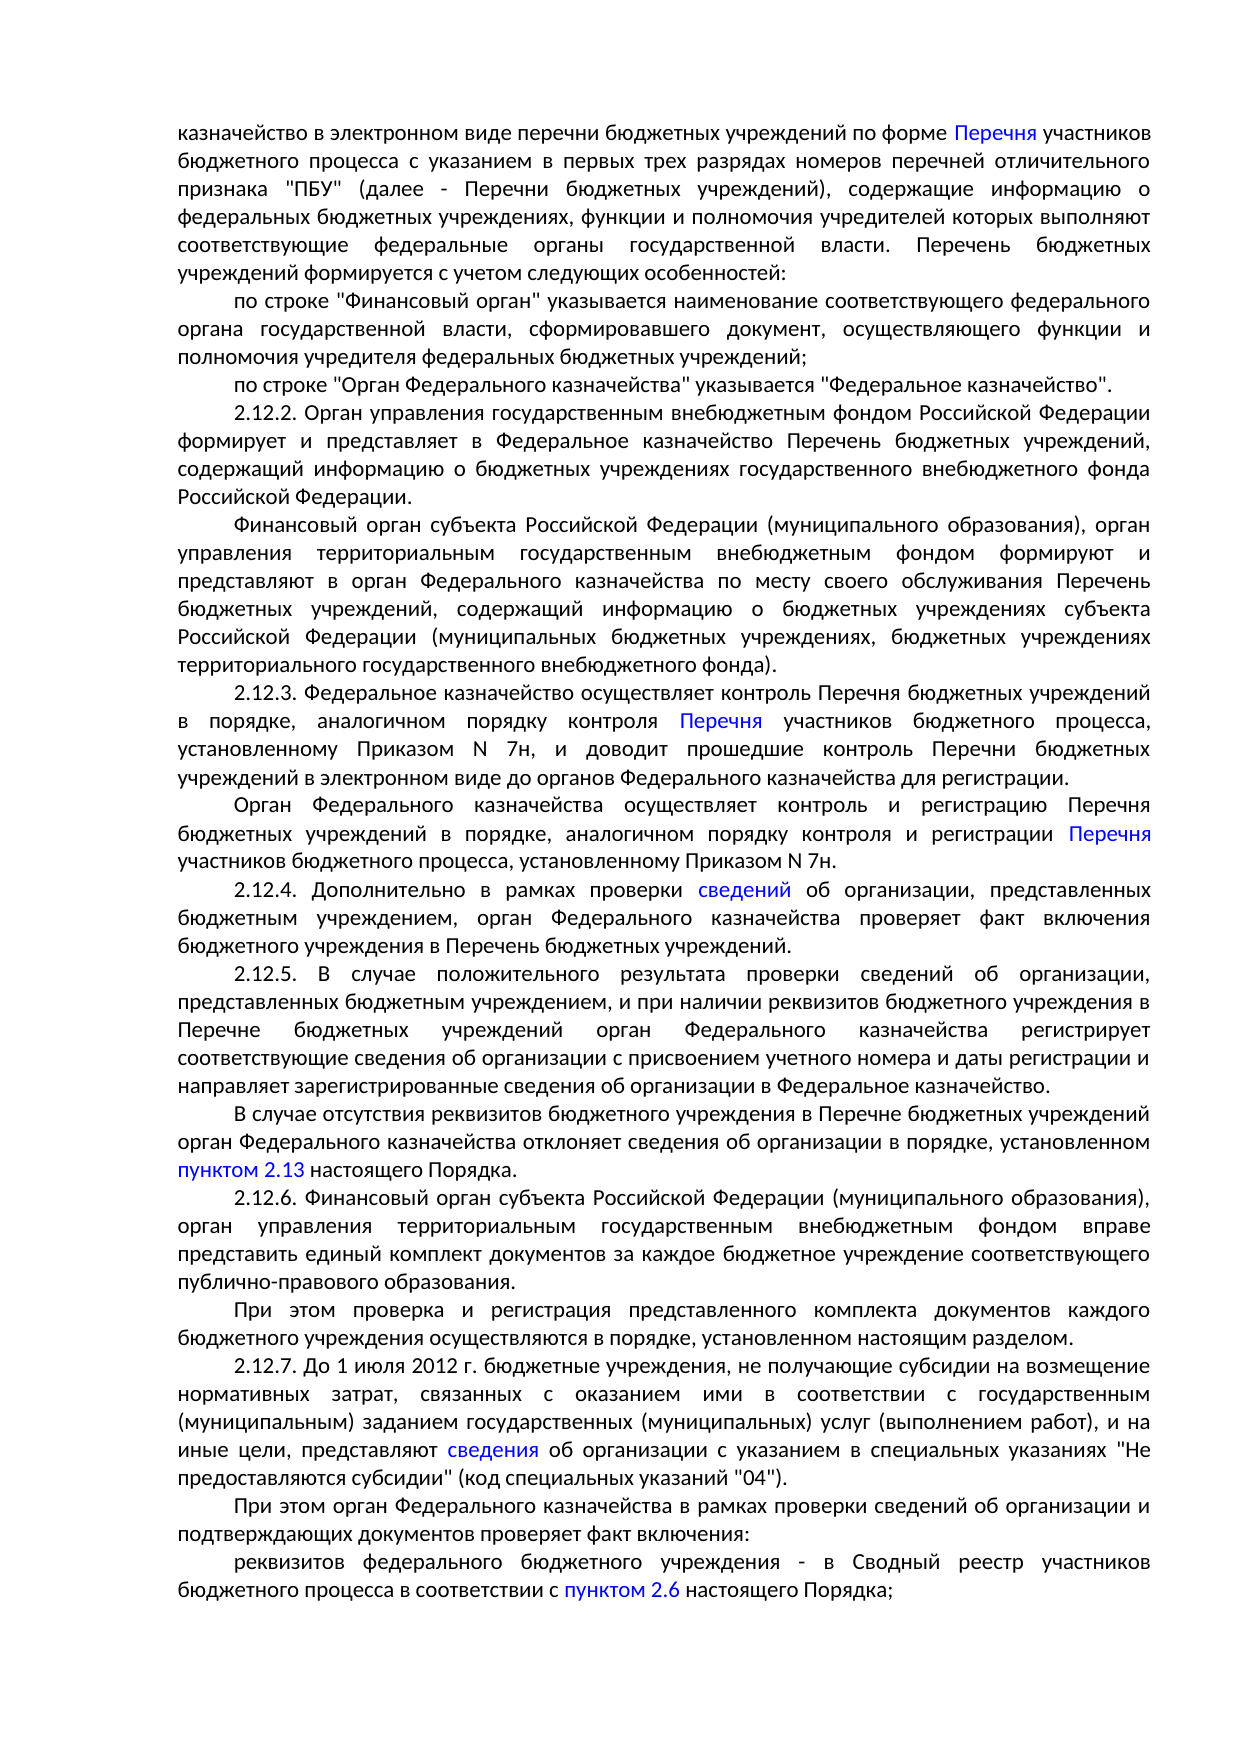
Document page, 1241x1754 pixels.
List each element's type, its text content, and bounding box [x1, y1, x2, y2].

text реквизитов федерального бюджетного учреждения - в Сводный реестр участников бюджетного процесса в соответствии с пунктом 2.6 настоящего Порядка; [177, 1547, 1152, 1603]
text 2.12.7. До 1 июля 2012 г. бюджетные учреждения, не получающие субсидии на возмещение нормативных затрат, связанных с оказанием ими в соответствии с государственным (муниципальным) заданием государственных (муниципальных) услуг (выполнением работ), и на иные цели, представляют сведения об организации с указанием в специальных указаниях "Не предоставляются субсидии" (код специальных указаний "04"). [177, 1351, 1152, 1491]
text 2.12.6. Финансовый орган субъекта Российской Федерации (муниципального образования), орган управления территориальным государственным внебюджетным фондом вправе представить единый комплект документов за каждое бюджетное учреждение соответствующего публично-правового образования. [177, 1183, 1152, 1295]
text При этом орган Федерального казначейства в рамках проверки сведений об организации и подтверждающих документов проверяет факт включения: [177, 1491, 1152, 1547]
text 2.12.4. Дополнительно в рамках проверки сведений об организации, представленных бюджетным учреждением, орган Федерального казначейства проверяет факт включения бюджетного учреждения в Перечень бюджетных учреждений. [177, 875, 1152, 959]
text по строке "Финансовый орган" указывается наименование соответствующего федерального органа государственной власти, сформировавшего документ, осуществляющего функции и полномочия учредителя федеральных бюджетных учреждений; [177, 286, 1152, 370]
text 2.12.2. Орган управления государственным внебюджетным фондом Российской Федерации формирует и представляет в Федеральное казначейство Перечень бюджетных учреждений, содержащий информацию о бюджетных учреждениях государственного внебюджетного фонда Российской Федерации. [177, 398, 1152, 510]
text Финансовый орган субъекта Российской Федерации (муниципального образования), орган управления территориальным государственным внебюджетным фондом формируют и представляют в орган Федерального казначейства по месту своего обслуживания Перечень бюджетных учреждений, содержащий информацию о бюджетных учреждениях субъекта Российской Федерации (муниципальных бюджетных учреждениях, бюджетных учреждениях территориального государственного внебюджетного фонда). [177, 510, 1152, 678]
text При этом проверка и регистрация представленного комплекта документов каждого бюджетного учреждения осуществляются в порядке, установленном настоящим разделом. [177, 1295, 1152, 1351]
text 2.12.3. Федеральное казначейство осуществляет контроль Перечня бюджетных учреждений в порядке, аналогичном порядку контроля Перечня участников бюджетного процесса, установленному Приказом N 7н, и доводит прошедшие контроль Перечни бюджетных учреждений в электронном виде до органов Федерального казначейства для регистрации. [177, 678, 1152, 791]
text по строке "Орган Федерального казначейства" указывается "Федеральное казначейство". [177, 370, 1152, 398]
text В случае отсутствия реквизитов бюджетного учреждения в Перечне бюджетных учреждений орган Федерального казначейства отклоняет сведения об организации в порядке, установленном пунктом 2.13 настоящего Порядка. [177, 1099, 1152, 1183]
text 2.12.5. В случае положительного результата проверки сведений об организации, представленных бюджетным учреждением, и при наличии реквизитов бюджетного учреждения в Перечне бюджетных учреждений орган Федерального казначейства регистрирует соответствующие сведения об организации с присвоением учетного номера и даты регистрации и направляет зарегистрированные сведения об организации в Федеральное казначейство. [177, 959, 1152, 1099]
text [177, 118, 1152, 286]
text Орган Федерального казначейства осуществляет контроль и регистрацию Перечня бюджетных учреждений в порядке, аналогичном порядку контроля и регистрации Перечня участников бюджетного процесса, установленному Приказом N 7н. [177, 791, 1152, 875]
